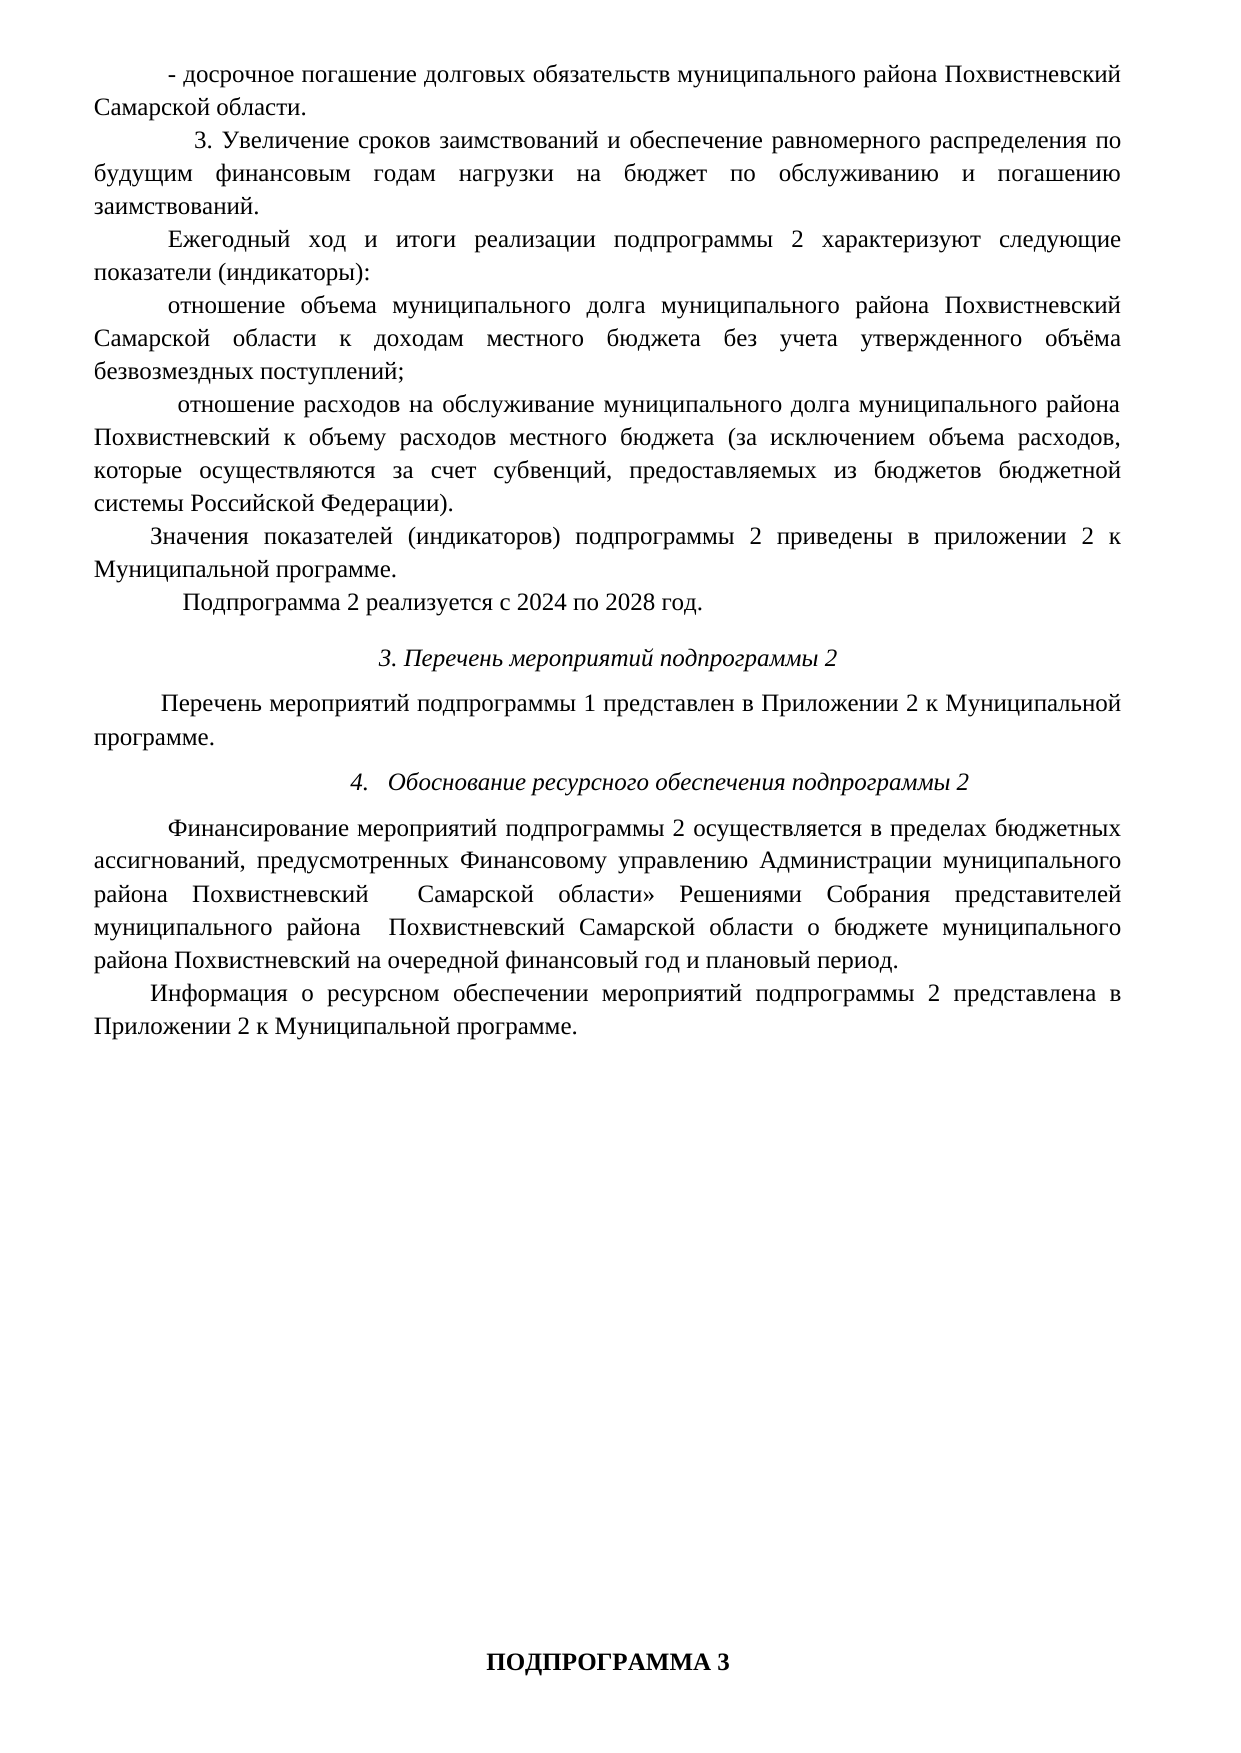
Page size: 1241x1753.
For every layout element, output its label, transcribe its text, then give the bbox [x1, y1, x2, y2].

text 3. Увеличение сроков заимствований и обеспечение равномерного распределения по будущим финансовым годам нагрузки на бюджет по обслуживанию и погашению заимствований. [94, 125, 1122, 220]
text Информация о ресурсном обеспечении мероприятий подпрограммы 2 представлена в Приложении 2 к Муниципальной программе. [94, 978, 1122, 1039]
list Обоснование ресурсного обеспечения подпрограммы 2 [197, 767, 1122, 796]
text ПОДПРОГРАММА 3 [94, 1647, 1122, 1676]
text Ежегодный ход и итоги реализации подпрограммы 2 характеризуют следующие показатели (индикаторы): [94, 224, 1122, 286]
text отношение объема муниципального долга муниципального района Похвистневский Самарской области к доходам местного бюджета без учета утвержденного объёма безвозмездных поступлений; [94, 290, 1122, 385]
text Финансирование мероприятий подпрограммы 2 осуществляется в пределах бюджетных ассигнований, предусмотренных Финансовому управлению Администрации муниципального района Похвистневский Самарской области» Решениями Собрания представителей муниципального района Похвистневский Самарской области о бюджете муниципального района Похвистневский на очередной финансовый год и плановый период. [94, 813, 1122, 973]
text Значения показателей (индикаторов) подпрограммы 2 приведены в приложении 2 к Муниципальной программе. [94, 521, 1122, 583]
text Перечень мероприятий подпрограммы 1 представлен в Приложении 2 к Муниципальной программе. [94, 688, 1122, 750]
text 3. Перечень мероприятий подпрограммы 2 [94, 643, 1122, 672]
text отношение расходов на обслуживание муниципального долга муниципального района Похвистневский к объему расходов местного бюджета (за исключением объема расходов, которые осуществляются за счет субвенций, предоставляемых из бюджетов бюджетной системы Российской Федерации). [94, 389, 1122, 517]
text Подпрограмма 2 реализуется с 2024 по 2028 год. [94, 587, 1122, 616]
text - досрочное погашение долговых обязательств муниципального района Похвистневский Самарской области. [94, 59, 1122, 121]
